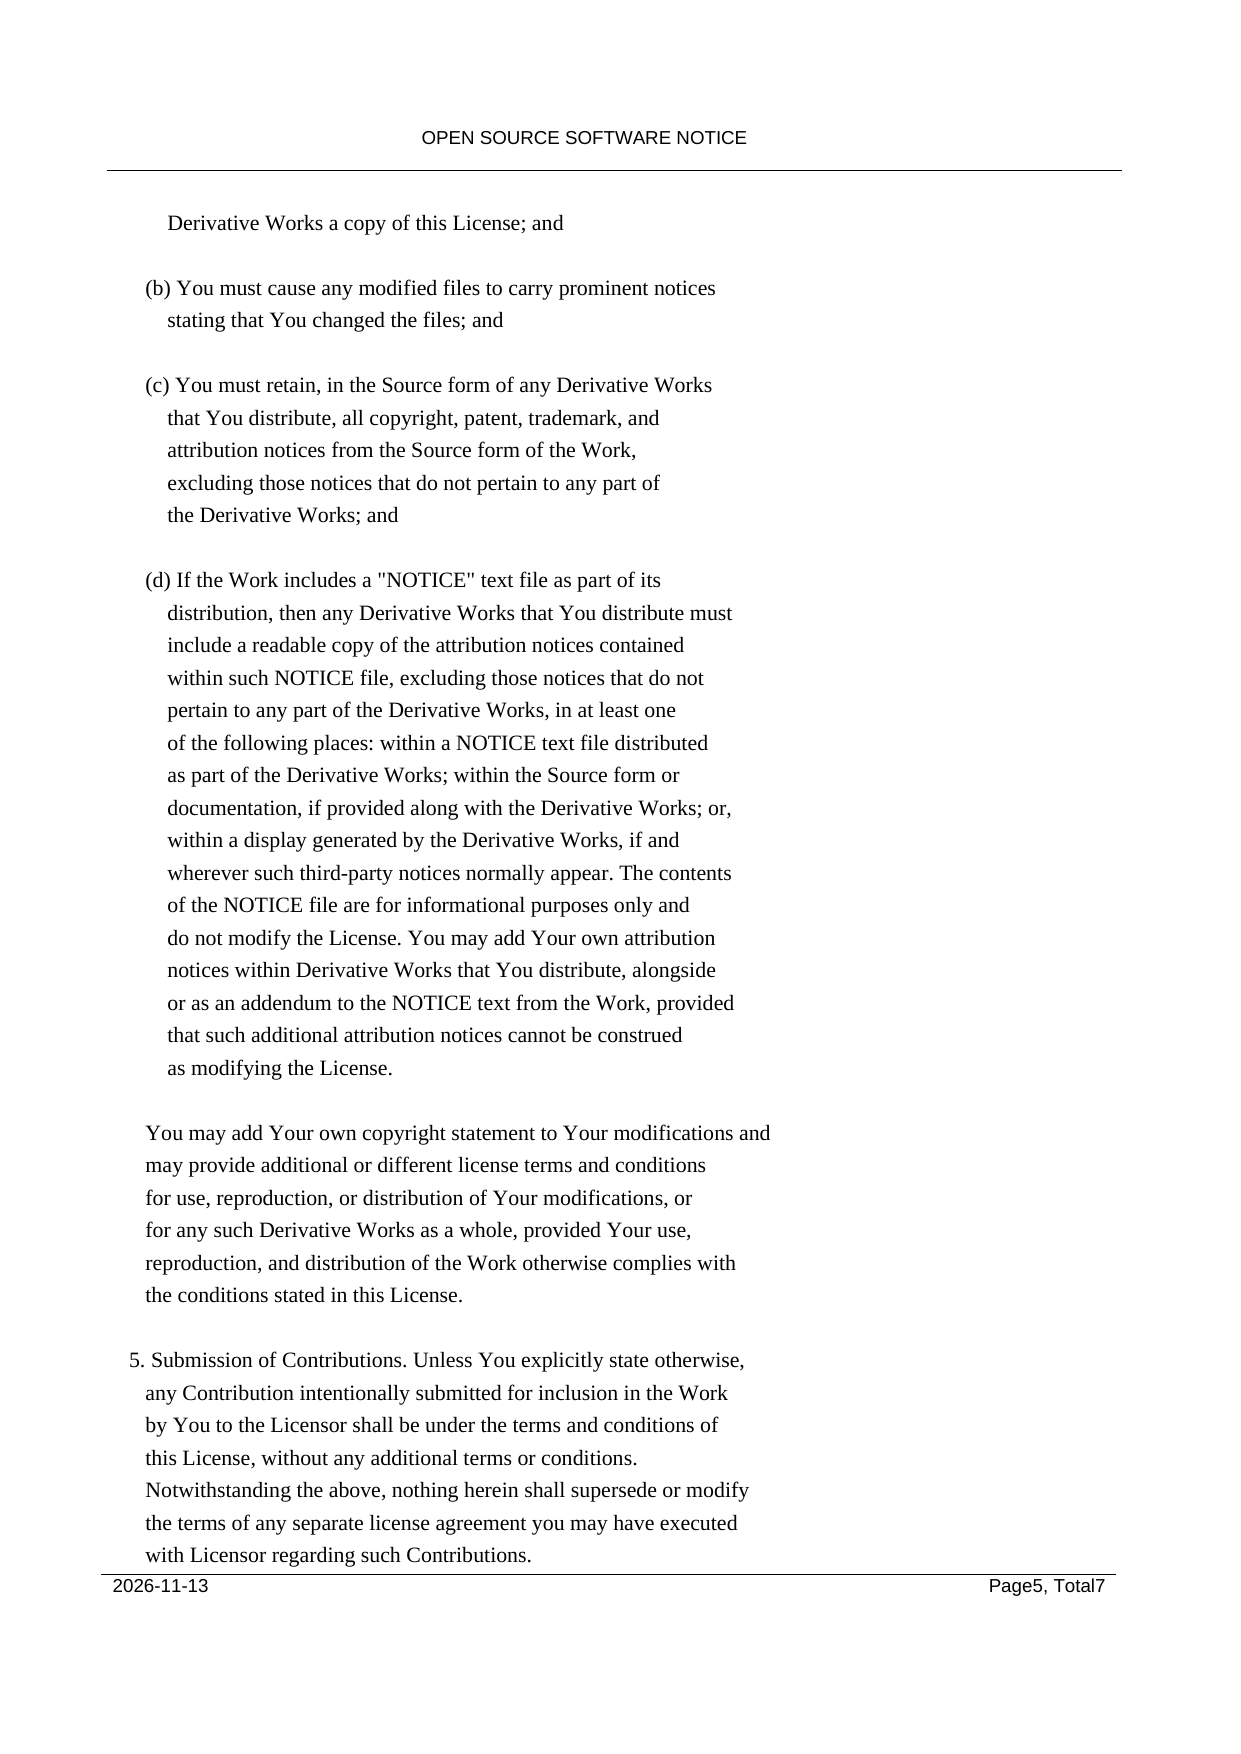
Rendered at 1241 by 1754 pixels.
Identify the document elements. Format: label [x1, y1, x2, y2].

text [112, 206, 1128, 1571]
